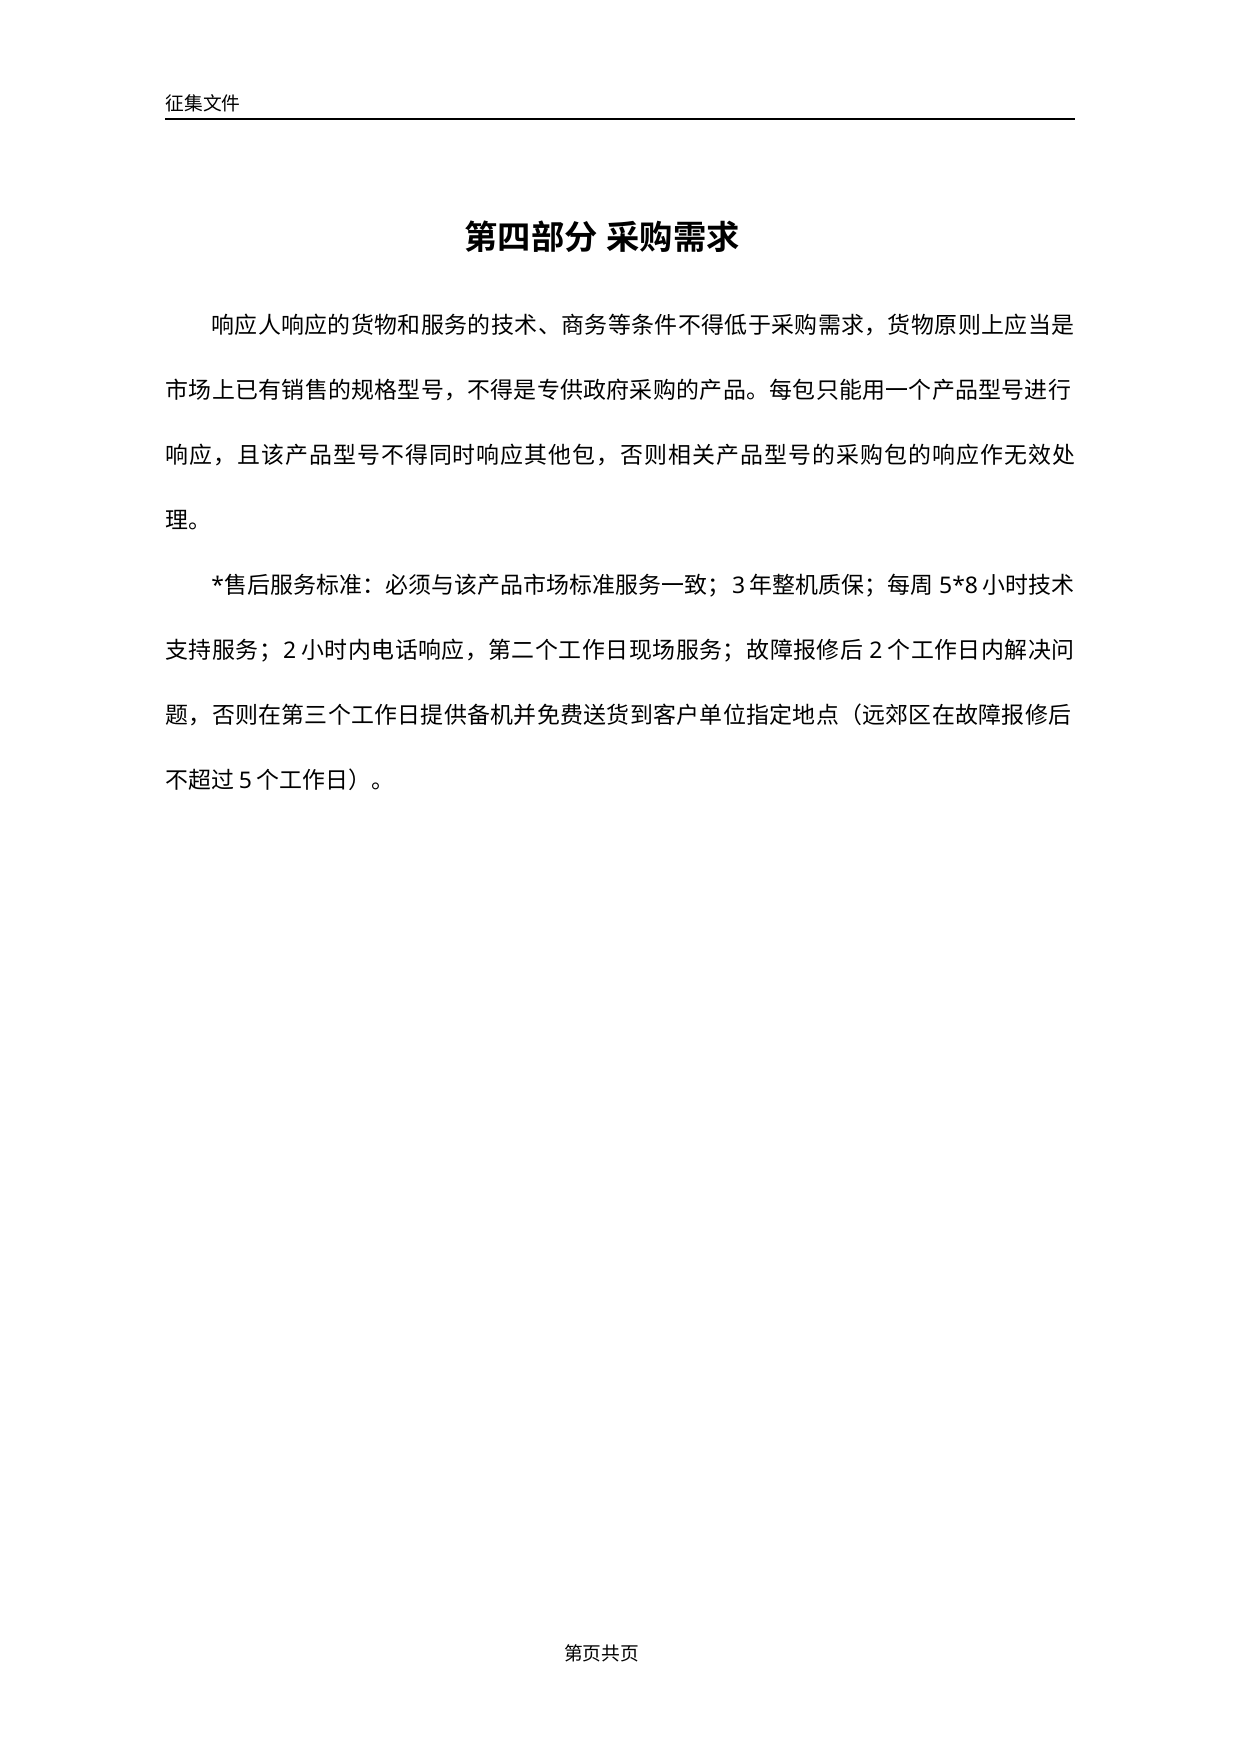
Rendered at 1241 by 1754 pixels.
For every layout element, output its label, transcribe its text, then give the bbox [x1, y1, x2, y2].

text 采购需求 [165, 211, 1075, 259]
text 响应人响应的货物和服务的技术、商务等条件不得低于采购需求，货物原则上应当是市场上已有销售的规格型号，不得是专供政府采购的产品。每包只能用一个产品型号进行响应，且该产品型号不得同时响应其他包，否则相关产品型号的采购包的响应作无效处理。 [165, 291, 1075, 551]
text *售后服务标准：必须与该产品市场标准服务一致；3年整机质保；每周5*8小时技术支持服务；2小时内电话响应，第二个工作日现场服务；故障报修后2个工作日内解决问题，否则在第三个工作日提供备机并免费送货到客户单位指定地点（远郊区在故障报修后不超过5个工作日）。 [165, 551, 1075, 811]
